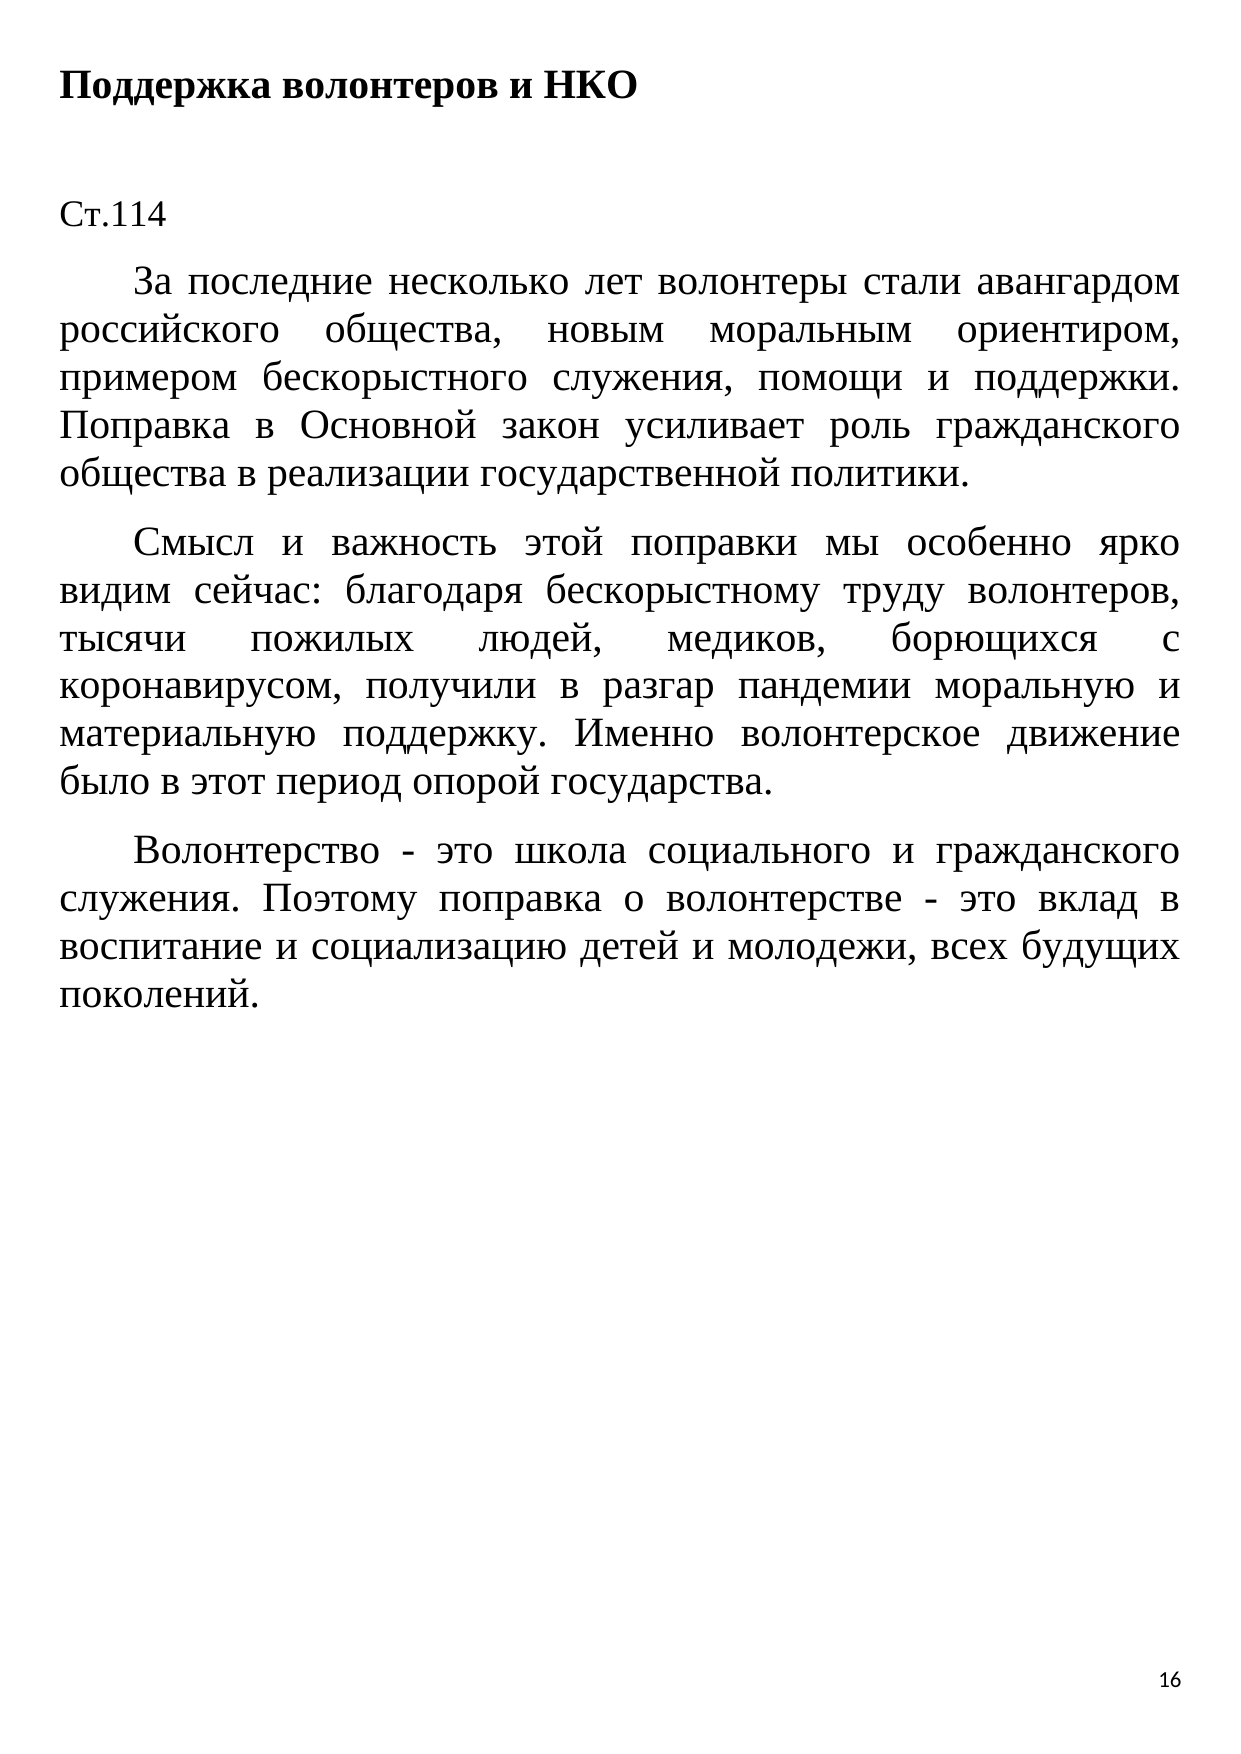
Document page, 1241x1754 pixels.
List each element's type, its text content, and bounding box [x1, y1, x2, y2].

text Поддержка волонтеров и НКО [59, 59, 1181, 107]
text Ст.114 [59, 192, 1181, 235]
text Смысл и важность этой поправки мы особенно ярко видим сейчас: благодаря бескорыстному труду волонтеров, тысячи пожилых людей, медиков, борющихся с коронавирусом, получили в разгар пандемии моральную и материальную поддержку. Именно волонтерское движение было в этот период опорой государства. [59, 516, 1181, 804]
text Волонтерство - это школа социального и гражданского служения. Поэтому поправка о волонтерстве - это вклад в воспитание и социализацию детей и молодежи, всех будущих поколений. [59, 824, 1181, 1016]
text За последние несколько лет волонтеры стали авангардом российского общества, новым моральным ориентиром, примером бескорыстного служения, помощи и поддержки. Поправка в Основной закон усиливает роль гражданского общества в реализации государственной политики. [59, 256, 1181, 495]
